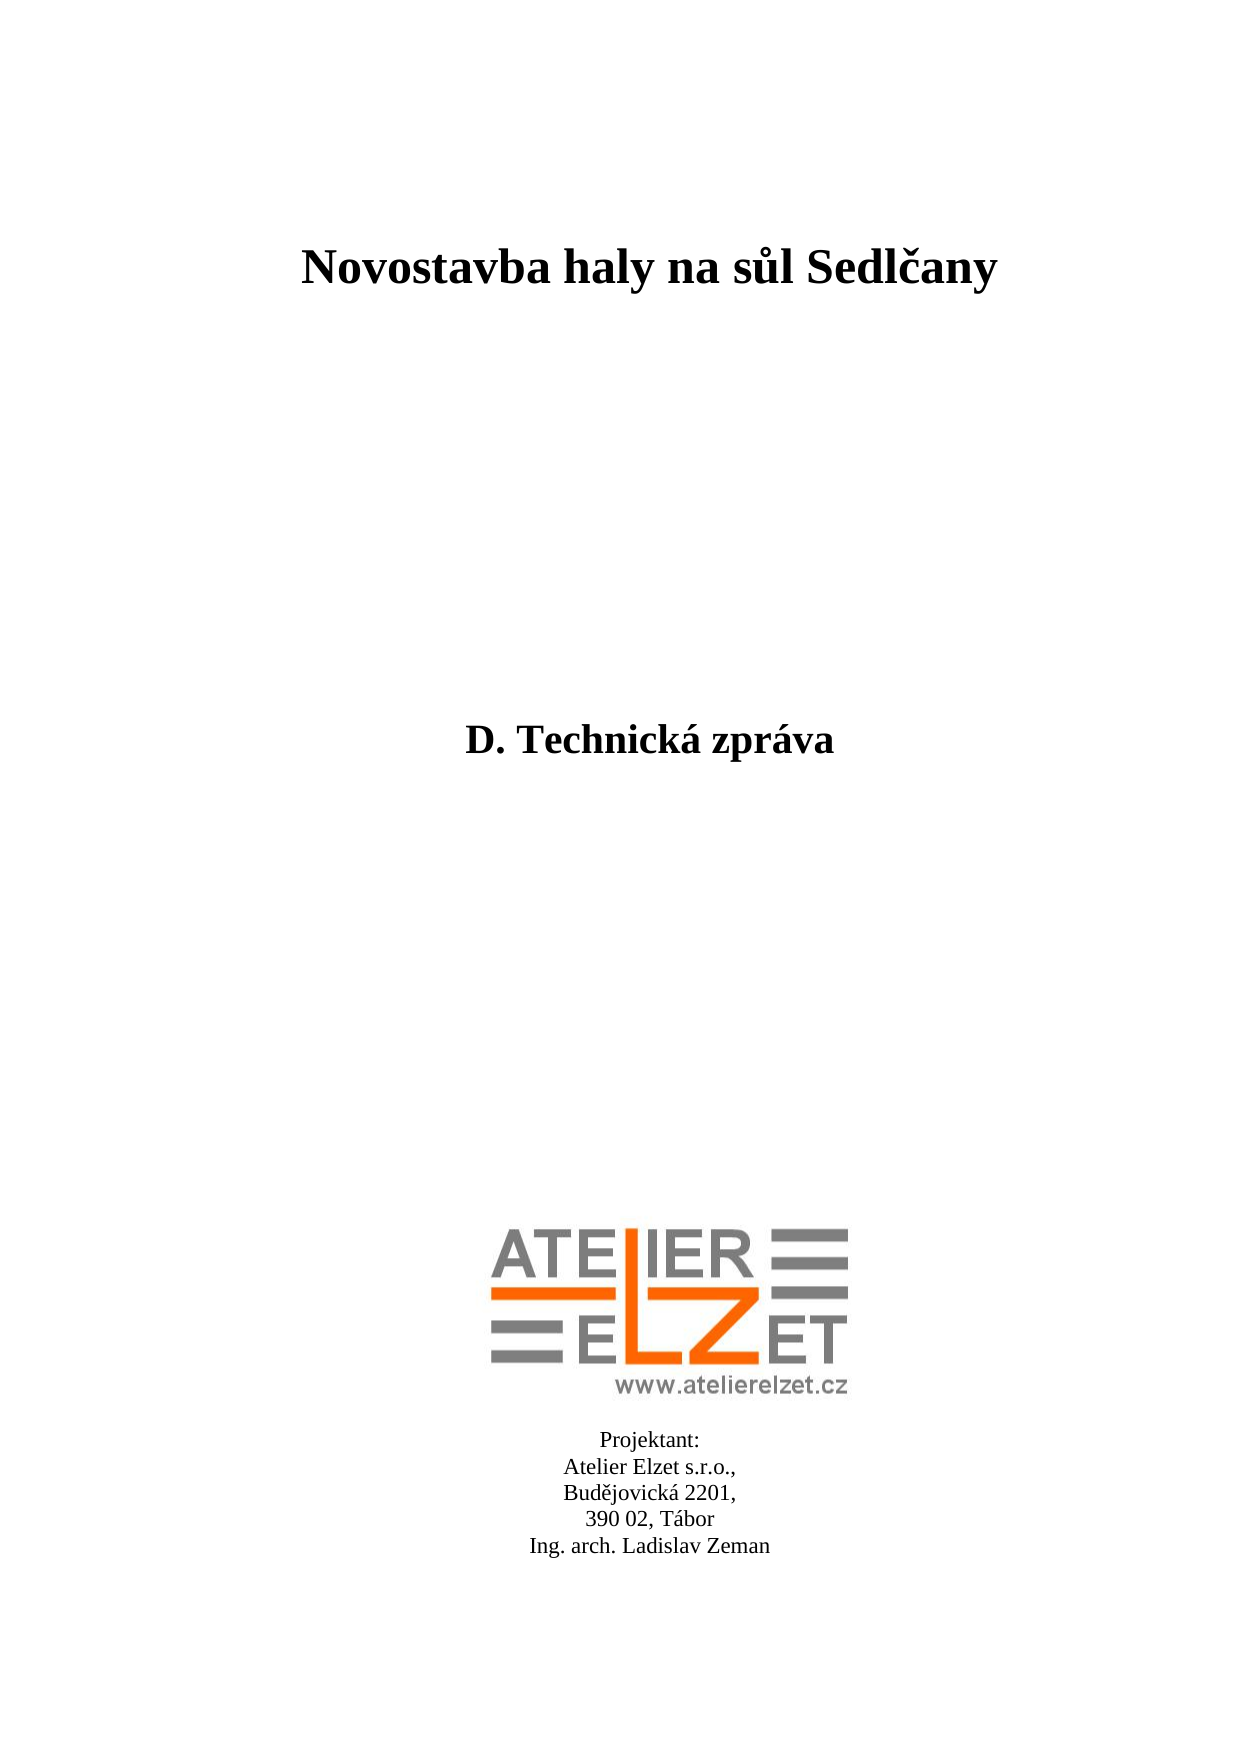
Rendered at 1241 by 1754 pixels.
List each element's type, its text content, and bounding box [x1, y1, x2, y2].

text Atelier Elzet s.r.o., [207, 1453, 1092, 1479]
text 390 02, Tábor [207, 1505, 1092, 1532]
picture [460, 1211, 898, 1413]
text D. Technická zpráva [207, 714, 1092, 762]
text Budějovická 2201, [207, 1479, 1092, 1505]
text Ing. arch. Ladislav Zeman [207, 1532, 1092, 1558]
subtitle Novostavba haly na sůl Sedlčany [207, 236, 1092, 294]
text Projektant: [207, 1426, 1092, 1453]
